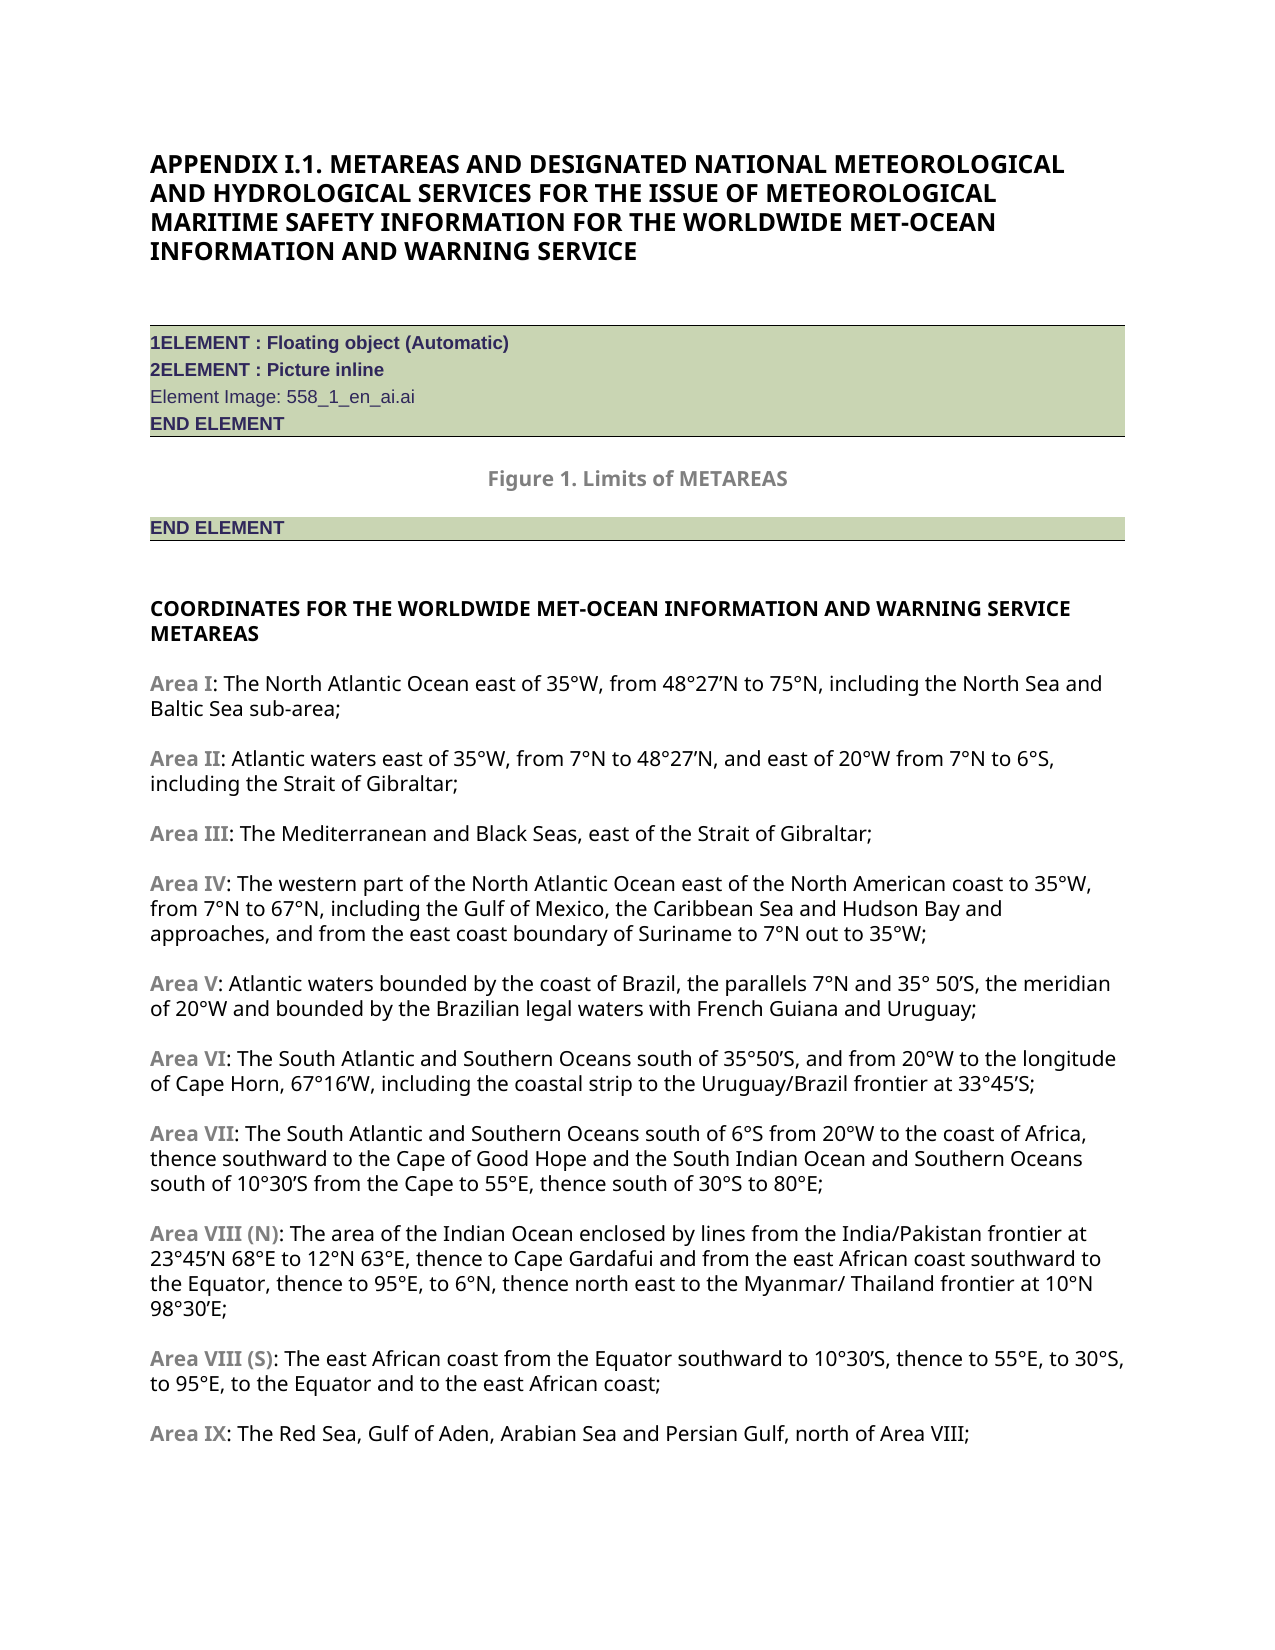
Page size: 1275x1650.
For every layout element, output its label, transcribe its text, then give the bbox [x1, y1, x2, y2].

subtitle COORDINATES FOR THE WORLDWIDE MET-OCEAN INFORMATION AND WARNING SERVICE METAREAS [150, 596, 1125, 646]
text Area V: Atlantic waters bounded by the coast of Brazil, the parallels 7°N and 35° 50’S, the meridian of 20°W and bounded by the Brazilian legal waters with French Guiana and Uruguay; [150, 971, 1125, 1021]
text Figure 1. Limits of METAREAS [150, 467, 1125, 492]
text Area II: Atlantic waters east of 35°W, from 7°N to 48°27’N, and east of 20°W from 7°N to 6°S, including the Strait of Gibraltar; [150, 746, 1125, 796]
text Area IV: The western part of the North Atlantic Ocean east of the North American coast to 35°W, from 7°N to 67°N, including the Gulf of Mexico, the Caribbean Sea and Hudson Bay and approaches, and from the east coast boundary of Suriname to 7°N out to 35°W; [150, 871, 1125, 946]
text Area VIII (S): The east African coast from the Equator southward to 10°30’S, thence to 55°E, to 30°S, to 95°E, to the Equator and to the east African coast; [150, 1346, 1125, 1396]
text Area III: The Mediterranean and Black Seas, east of the Strait of Gibraltar; [150, 821, 1125, 846]
text Appendix I.1. METAREAS AND DESIGNATED NATIONAL METEOROLOGICAL and hydrological SERVICES FOR THE ISSUE OF METEOROLOGICAL MARITIME SAFETY INFORMATION FOR THE WORLDWIDE MET-OCEAN INFORMATION AND WARNING SERVICE [150, 150, 1125, 267]
text Area VI: The South Atlantic and Southern Oceans south of 35°50’S, and from 20°W to the longitude of Cape Horn, 67°16’W, including the coastal strip to the Uruguay/Brazil frontier at 33°45’S; [150, 1046, 1125, 1096]
text Area I: The North Atlantic Ocean east of 35°W, from 48°27’N to 75°N, including the North Sea and Baltic Sea sub-area; [150, 671, 1125, 721]
text Area IX: The Red Sea, Gulf of Aden, Arabian Sea and Persian Gulf, north of Area VIII; [150, 1421, 1125, 1446]
text Area VII: The South Atlantic and Southern Oceans south of 6°S from 20°W to the coast of Africa, thence southward to the Cape of Good Hope and the South Indian Ocean and Southern Oceans south of 10°30’S from the Cape to 55°E, thence south of 30°S to 80°E; [150, 1121, 1125, 1196]
text Area VIII (N): The area of the Indian Ocean enclosed by lines from the India/Pakistan frontier at 23°45’N 68°E to 12°N 63°E, thence to Cape Gardafui and from the east African coast southward to the Equator, thence to 95°E, to 6°N, thence north east to the Myanmar/ Thailand frontier at 10°N 98°30’E; [150, 1221, 1125, 1321]
